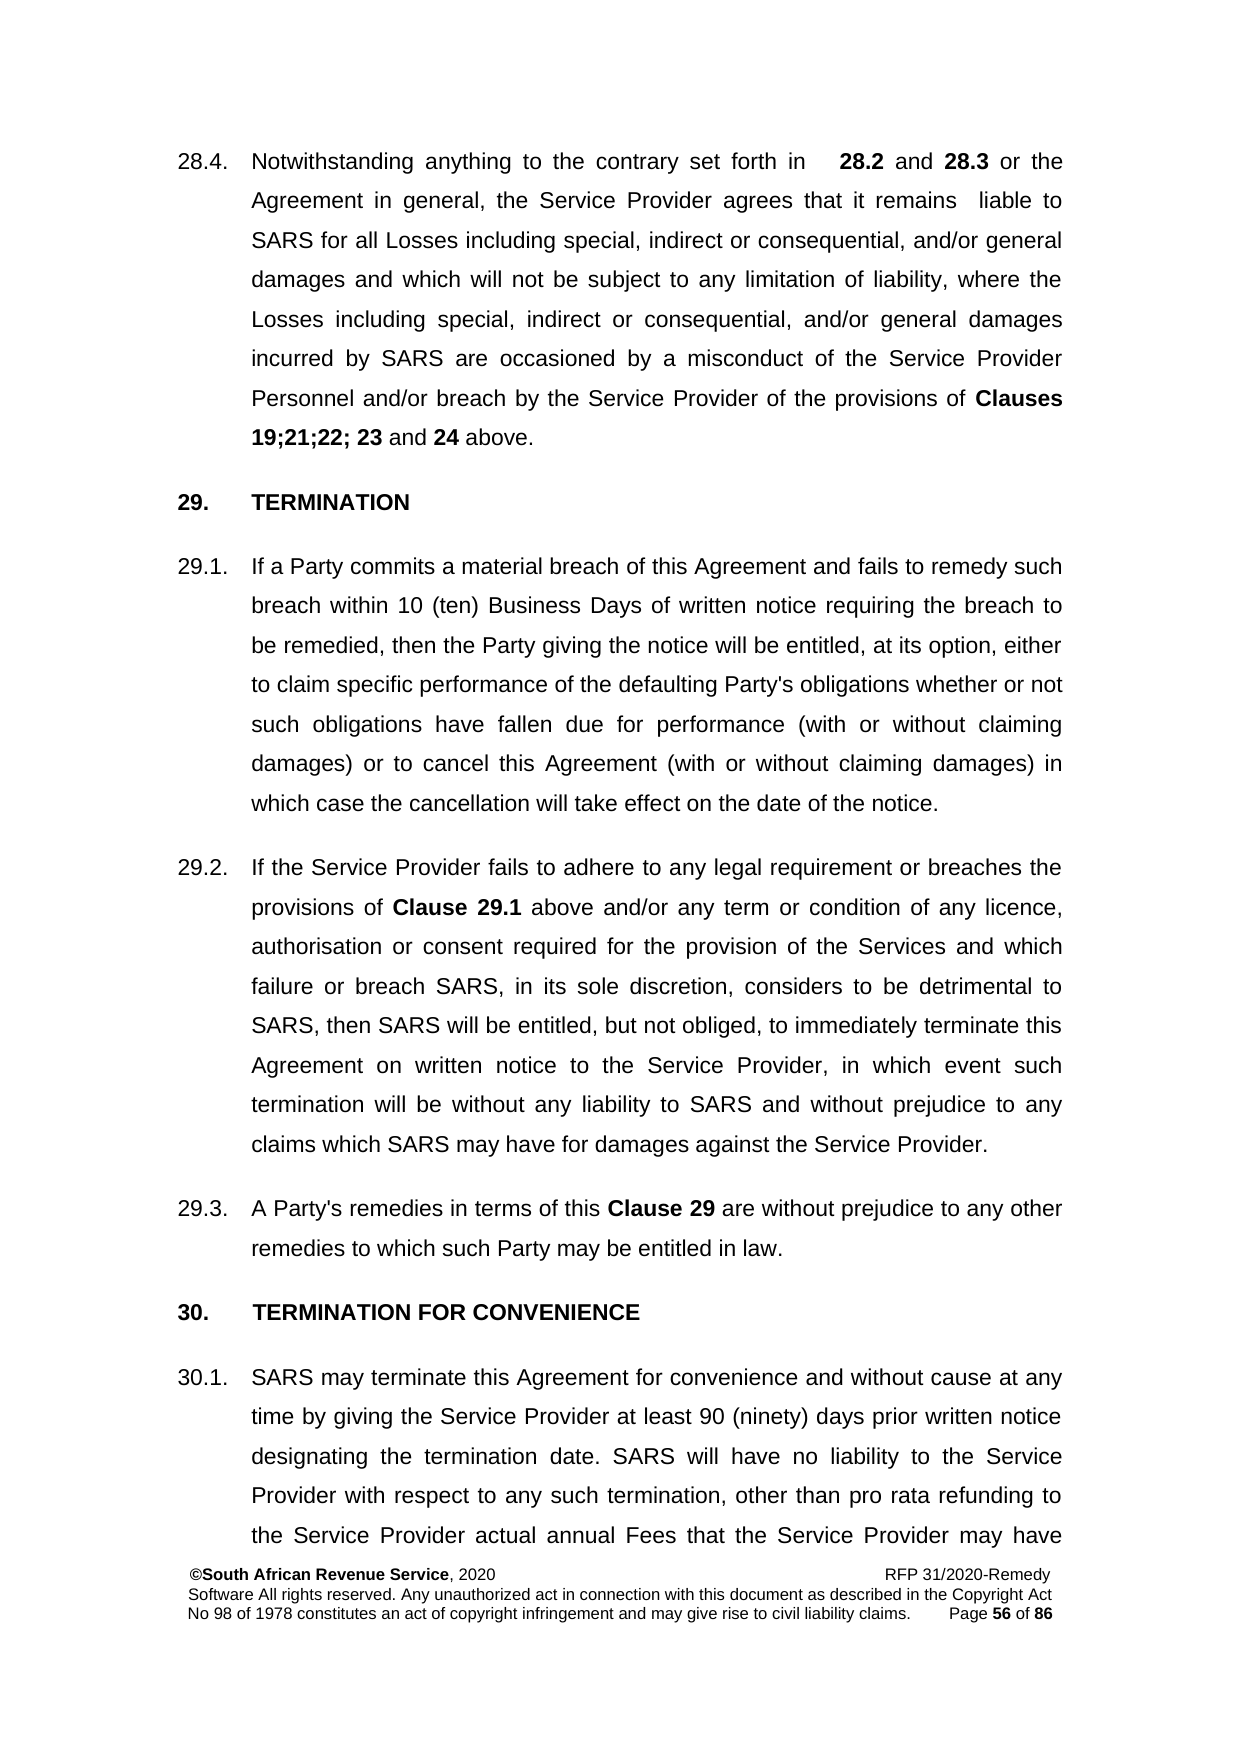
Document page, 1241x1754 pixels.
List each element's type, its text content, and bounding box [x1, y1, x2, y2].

list TERMINATION [177, 488, 1063, 515]
list Notwithstanding anything to the contrary set forth in 28.2 and 28.3 or the Agreement in general, the Service Provider agrees that it remains liable to SARS for all Losses including special, indirect or consequential, and/or general damages and which will not be subject to any limitation of liability, where the Losses including special, indirect or consequential, and/or general damages incurred by SARS are occasioned by a misconduct of the Service Provider Personnel and/or breach by the Service Provider of the provisions of Clauses 19;21;22; 23 and 24 above. [177, 148, 1063, 450]
list A Party's remedies in terms of this Clause 29 are without prejudice to any other remedies to which such Party may be entitled in law. [177, 1195, 1063, 1261]
list TERMINATION FOR CONVENIENCE [177, 1299, 1063, 1326]
list If the Service Provider fails to adhere to any legal requirement or breaches the provisions of Clause 29.1 above and/or any term or condition of any licence, authorisation or consent required for the provision of the Services and which failure or breach SARS, in its sole discretion, considers to be detrimental to SARS, then SARS will be entitled, but not obliged, to immediately terminate this Agreement on written notice to the Service Provider, in which event such termination will be without any liability to SARS and without prejudice to any claims which SARS may have for damages against the Service Provider. [177, 854, 1063, 1157]
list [177, 1364, 1063, 1548]
list If a Party commits a material breach of this Agreement and fails to remedy such breach within 10 (ten) Business Days of written notice requiring the breach to be remedied, then the Party giving the notice will be entitled, at its option, either to claim specific performance of the defaulting Party's obligations whether or not such obligations have fallen due for performance (with or without claiming damages) or to cancel this Agreement (with or without claiming damages) in which case the cancellation will take effect on the date of the notice. [177, 553, 1063, 816]
